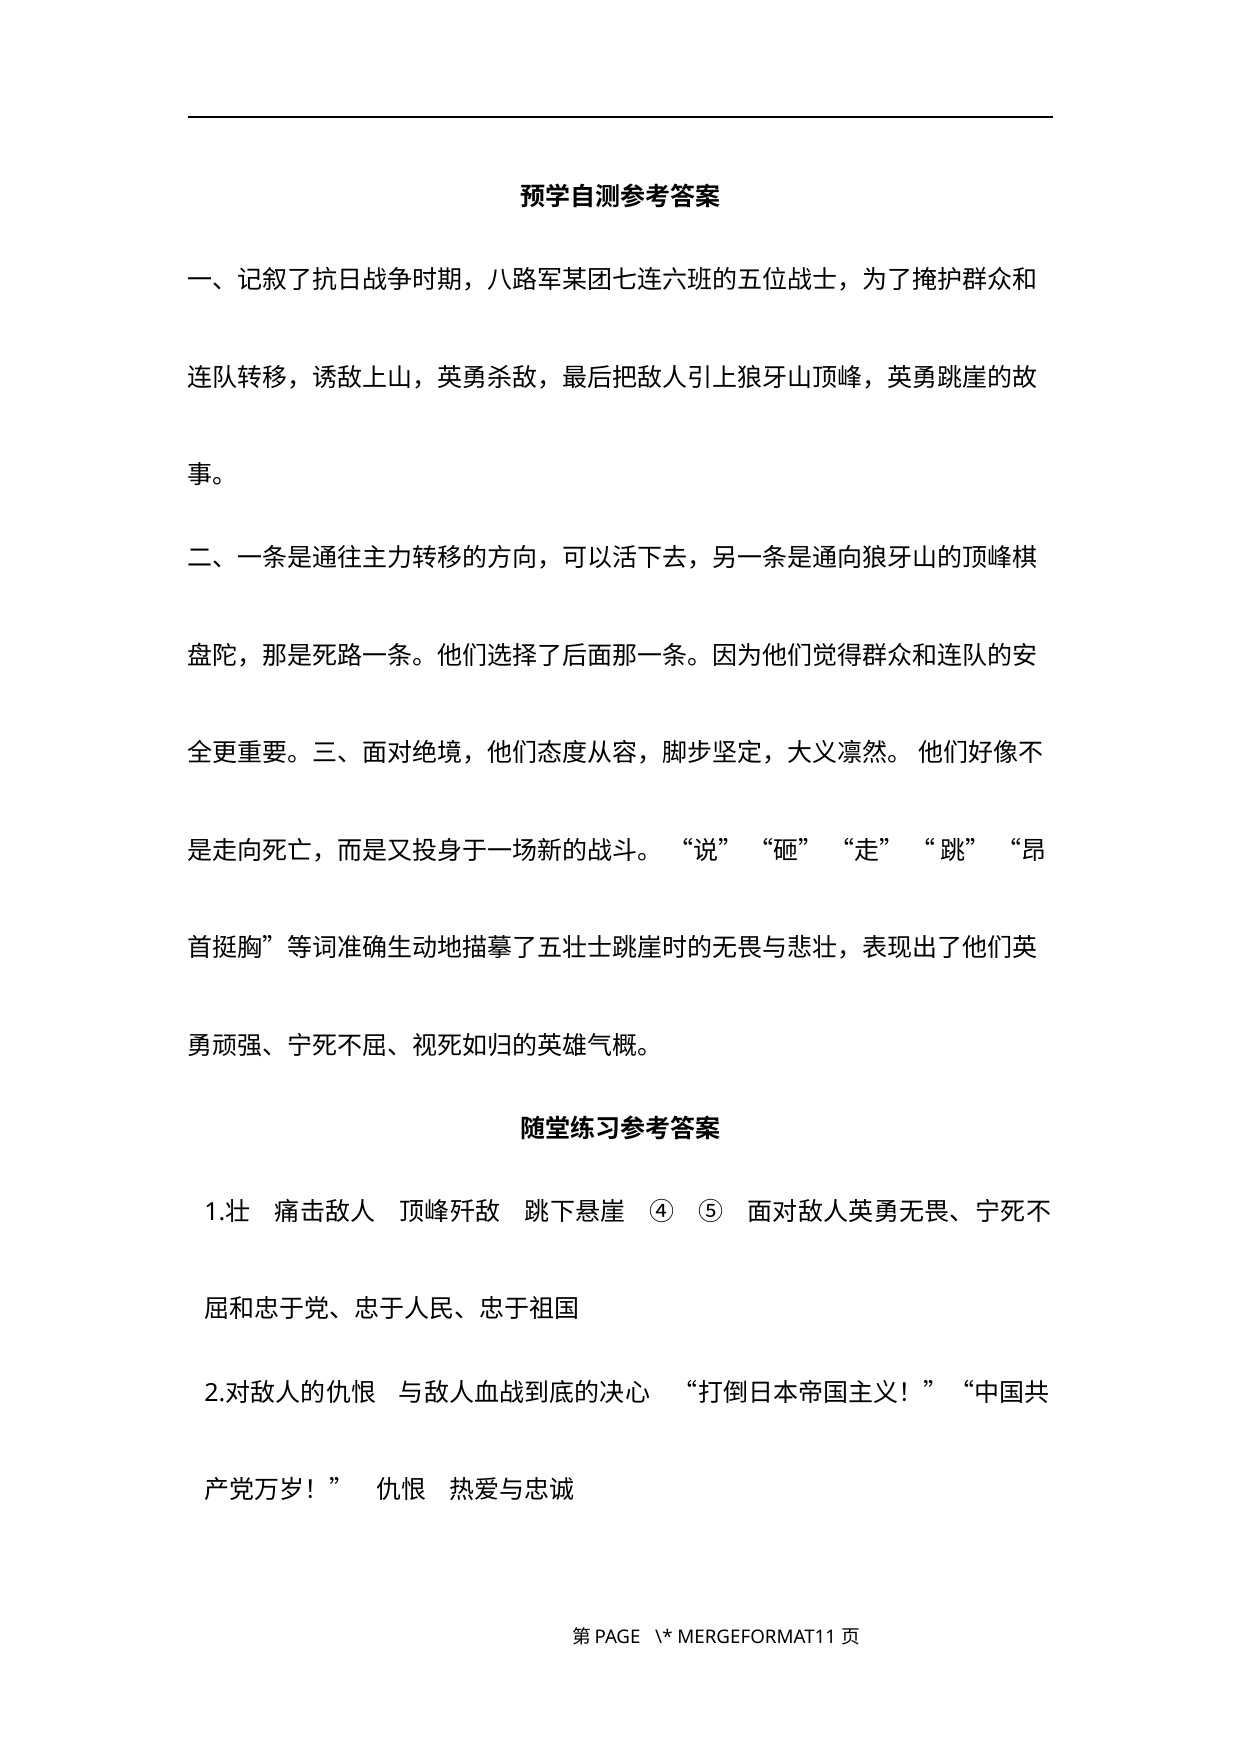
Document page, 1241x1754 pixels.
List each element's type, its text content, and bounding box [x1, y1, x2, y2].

text 随堂练习参考答案 [187, 1094, 1053, 1159]
text 二、一条是通往主力转移的方向，可以活下去，另一条是通向狼牙山的顶峰棋盘陀，那是死路一条。他们选择了后面那一条。因为他们觉得群众和连队的安全更重要。三、面对绝境，他们态度从容，脚步坚定，大义凛然。 他们好像不是走向死亡，而是又投身于一场新的战斗。 “说” “砸” “走” “ 跳” “昂首挺胸”等词准确生动地描摹了五壮士跳崖时的无畏与悲壮，表现出了他们英勇顽强、宁死不屈、视死如归的英雄气概。 [187, 523, 1053, 1076]
text 预学自测参考答案 [187, 162, 1053, 227]
text 2.对敌人的仇恨 与敌人血战到底的决心 “打倒日本帝国主义！”“中国共产党万岁！” 仇恨 热爱与忠诚 [204, 1358, 1053, 1520]
text 1.壮 痛击敌人 顶峰歼敌 跳下悬崖 ④ ⑤ 面对敌人英勇无畏、宁死不屈和忠于党、忠于人民、忠于祖国 [204, 1177, 1053, 1339]
text 一、记叙了抗日战争时期，八路军某团七连六班的五位战士，为了掩护群众和连队转移，诱敌上山，英勇杀敌，最后把敌人引上狼牙山顶峰，英勇跳崖的故事。 [187, 245, 1053, 505]
